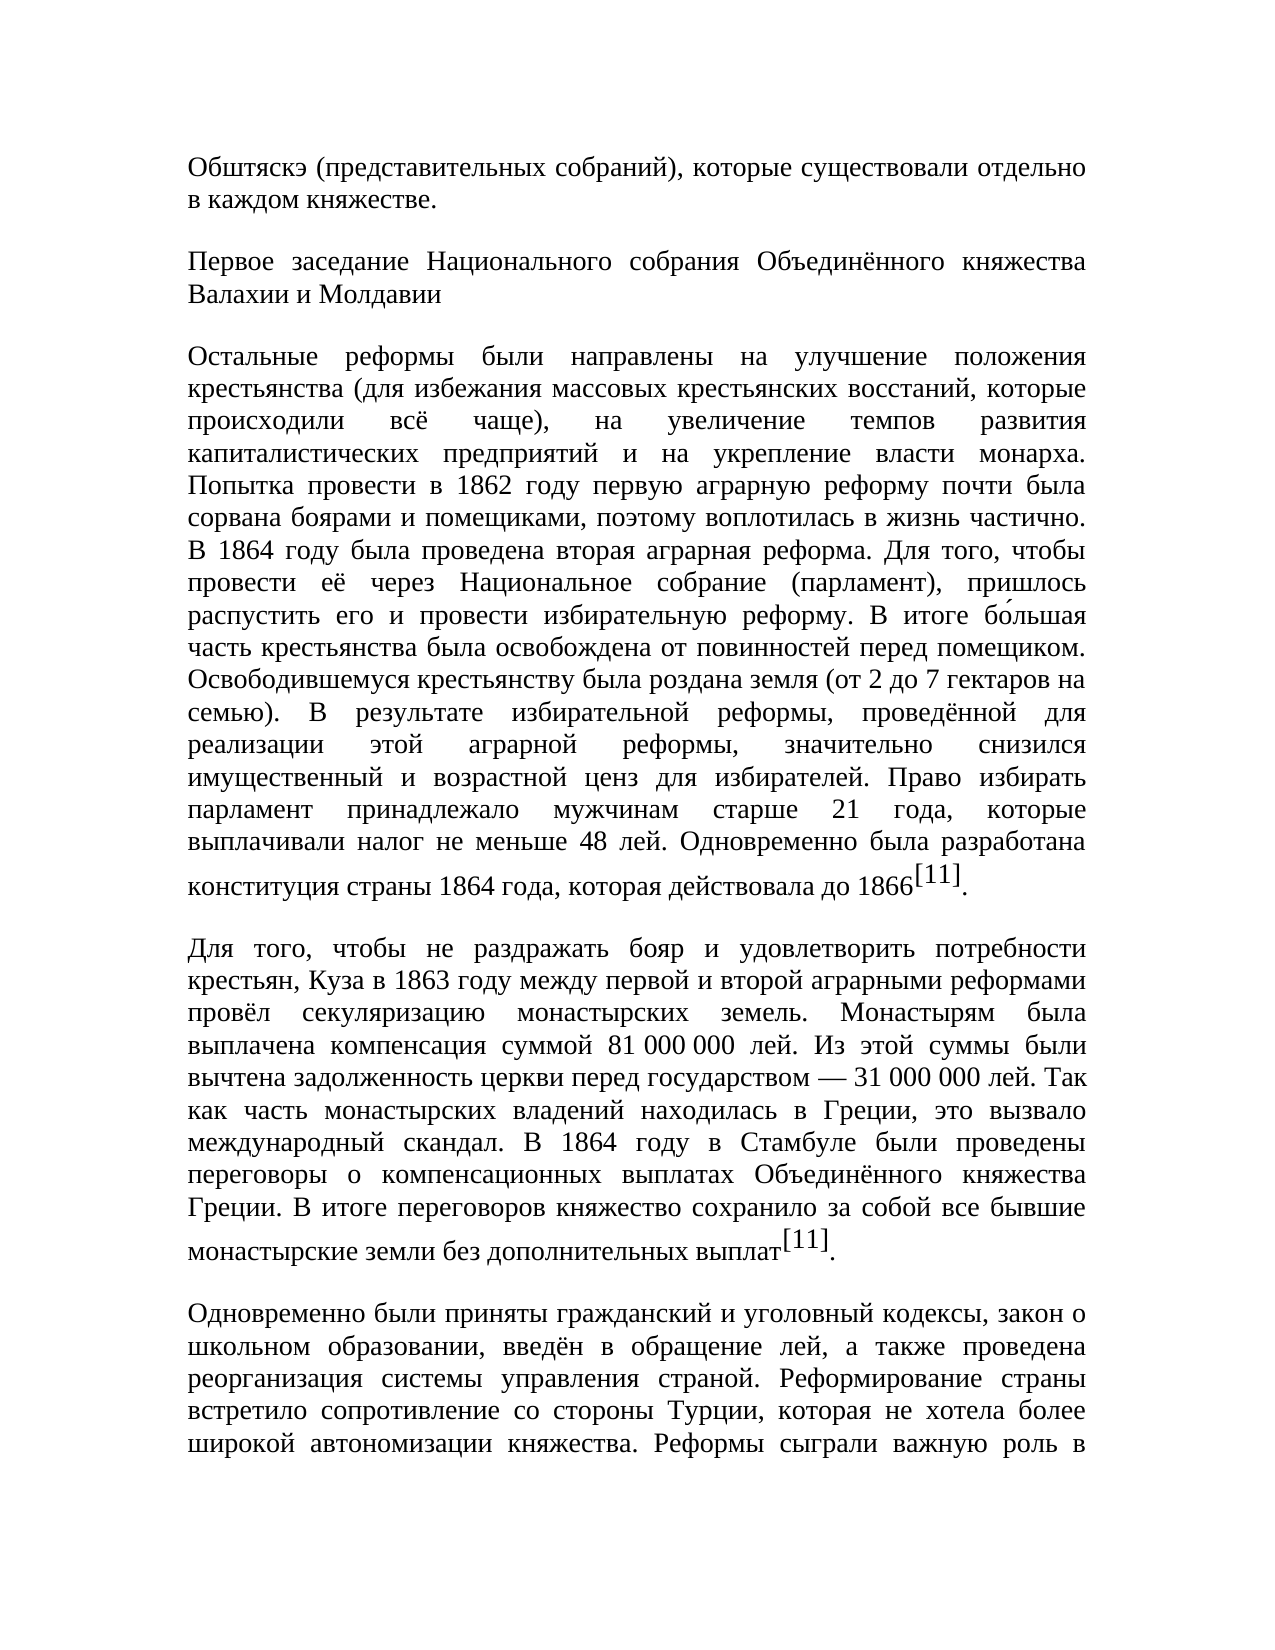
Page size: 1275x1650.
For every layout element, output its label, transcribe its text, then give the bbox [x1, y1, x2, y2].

text Первое заседание Национального собрания Объединённого княжества Валахии и Молдавии [187, 244, 1087, 309]
text Остальные реформы были направлены на улучшение положения крестьянства (для избежания массовых крестьянских восстаний, которые происходили всё чаще), на увеличение темпов развития капиталистических предприятий и на укрепление власти монарха. Попытка провести в 1862 году первую аграрную реформу почти была сорвана боярами и помещиками, поэтому воплотилась в жизнь частично. В 1864 году была проведена вторая аграрная реформа. Для того, чтобы провести её через Национальное собрание (парламент), пришлось распустить его и провести избирательную реформу. В итоге бо́льшая часть крестьянства была освобождена от повинностей перед помещиком. Освободившемуся крестьянству была роздана земля (от 2 до 7 гектаров на семью). В результате избирательной реформы, проведённой для реализации этой аграрной реформы, значительно снизился имущественный и возрастной ценз для избирателей. Право избирать парламент принадлежало мужчинам старше 21 года, которые выплачивали налог не меньше 48 лей. Одновременно была разработана конституция страны 1864 года, которая действовала до 1866[11]. [187, 338, 1087, 901]
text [187, 150, 1087, 215]
text Для того, чтобы не раздражать бояр и удовлетворить потребности крестьян, Куза в 1863 году между первой и второй аграрными реформами провёл секуляризацию монастырских земель. Монастырям была выплачена компенсация суммой 81 000 000 лей. Из этой суммы были вычтена задолженность церкви перед государством — 31 000 000 лей. Так как часть монастырских владений находилась в Греции, это вызвало международный скандал. В 1864 году в Стамбуле были проведены переговоры о компенсационных выплатах Объединённого княжества Греции. В итоге переговоров княжество сохранило за собой все бывшие монастырские земли без дополнительных выплат[11]. [187, 931, 1087, 1267]
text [187, 1296, 1087, 1458]
